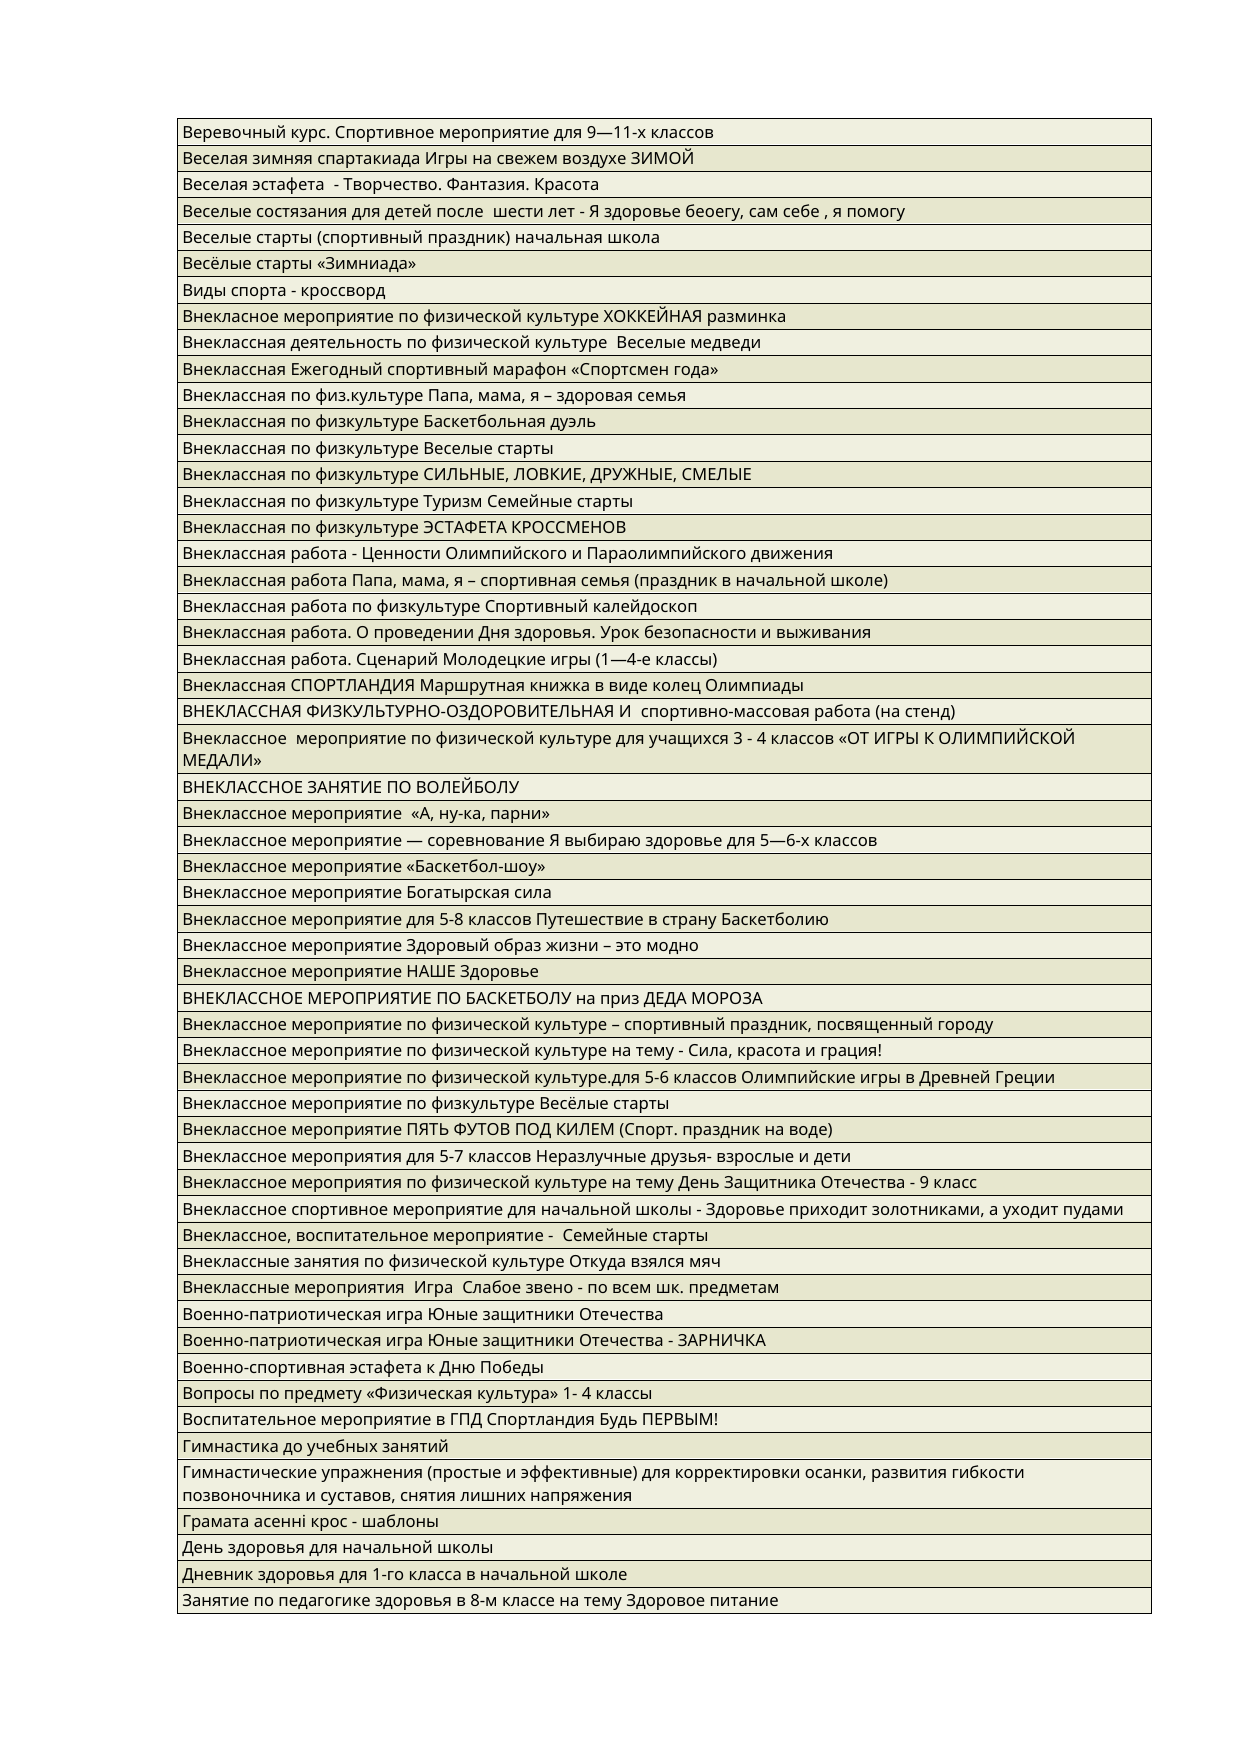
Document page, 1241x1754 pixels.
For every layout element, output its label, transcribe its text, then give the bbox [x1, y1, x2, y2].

table_cell Воспитательное мероприятие в ГПД Спортландия Будь ПЕРВЫМ! [178, 1407, 1151, 1432]
table_cell Гимнастика до учебных занятий [178, 1433, 1151, 1458]
table_cell Занятие по педагогике здоровья в 8-м классе на тему Здоровое питание [178, 1588, 1151, 1613]
table_cell ВНЕКЛАССНОЕ ЗАНЯТИЕ ПО ВОЛЕЙБОЛУ [178, 774, 1151, 800]
table_cell Военно-патриотическая игра Юные защитники Отечества [178, 1301, 1151, 1327]
table_cell Гимнастические упражнения (простые и эффективные) для корректировки осанки, развития гибкости позвоночника и суставов, снятия лишних напряжения [178, 1460, 1151, 1508]
table_cell Внеклассная работа по физкультуре Спортивный калейдоскоп [178, 594, 1151, 619]
table_cell Внеклассная по физкультуре ЭСТАФЕТА КРОССМЕНОВ [178, 515, 1151, 540]
table_cell Внеклассное мероприятие Здоровый образ жизни – это модно [178, 933, 1151, 958]
table_cell Внеклассное мероприятие по физкультуре Весёлые старты [178, 1091, 1151, 1116]
table_cell Внеклассное мероприятие для 5-8 классов Путешествие в страну Баскетболию [178, 906, 1151, 931]
table_cell Веселая эстафета - Творчество. Фантазия. Красота [178, 172, 1151, 197]
table_cell Внеклассное мероприятие ПЯТЬ ФУТОВ ПОД КИЛЕМ (Спорт. праздник на воде) [178, 1117, 1151, 1142]
table_cell Внеклассная работа. Сценарий Молодецкие игры (1—4-е классы) [178, 646, 1151, 672]
table_cell ВНЕКЛАССНОЕ МЕРОПРИЯТИЕ ПО БАСКЕТБОЛУ на приз ДЕДА МОРОЗА [178, 985, 1151, 1011]
table_cell Внеклассная по физкультуре Веселые старты [178, 435, 1151, 461]
table_cell Внеклассные мероприятия Игра Слабое звено - по всем шк. предметам [178, 1275, 1151, 1300]
table_cell Внеклассные занятия по физической культуре Откуда взялся мяч [178, 1249, 1151, 1274]
table_cell Внеклассная СПОРТЛАНДИЯ Маршрутная книжка в виде колец Олимпиады [178, 673, 1151, 698]
table_cell Внеклассная работа. О проведении Дня здоровья. Урок безопасности и выживания [178, 620, 1151, 645]
table_cell Веселые состязания для детей после шести лет - Я здоровье беоегу, сам себе , я помогу [178, 198, 1151, 223]
table_cell Виды спорта - кроссворд [178, 277, 1151, 303]
table_cell Веревочный курс. Спортивное мероприятие для 9—11-х классов [178, 119, 1151, 144]
table_cell Внеклассная работа - Ценности Олимпийского и Параолимпийского движения [178, 541, 1151, 566]
table_cell Внеклассное спортивное мероприятие для начальной школы - Здоровье приходит золотниками, а уходит пудами [178, 1196, 1151, 1221]
table_cell Грамата асенні крос - шаблоны [178, 1509, 1151, 1534]
table_cell Внеклассное мероприятие по физической культуре для учащихся 3 - 4 классов «ОТ ИГРЫ К ОЛИМПИЙСКОЙ МЕДАЛИ» [178, 725, 1151, 773]
table_cell Внеклассное, воспитательное мероприятие - Семейные старты [178, 1223, 1151, 1248]
table_cell День здоровья для начальной школы [178, 1535, 1151, 1560]
table_cell Внеклассное мероприятие НАШЕ Здоровье [178, 959, 1151, 984]
table_cell Внеклассное мероприятия для 5-7 классов Неразлучные друзья- взрослые и дети [178, 1143, 1151, 1169]
table_cell ВНЕКЛАССНАЯ ФИЗКУЛЬТУРНО-ОЗДОРОВИТЕЛЬНАЯ И спортивно-массовая работа (на стенд) [178, 699, 1151, 724]
table_cell Внекласное мероприятие по физической культуре ХОККЕЙНАЯ разминка [178, 304, 1151, 329]
table_cell Внеклассное мероприятия по физической культуре на тему День Защитника Отечества - 9 класс [178, 1170, 1151, 1195]
table_cell Внеклассная работа Папа, мама, я – спортивная семья (праздник в начальной школе) [178, 567, 1151, 592]
table_cell Внеклассное мероприятие «Баскетбол-шоу» [178, 854, 1151, 879]
table_cell Внеклассное мероприятие — соревнование Я выбираю здоровье для 5—6-х классов [178, 827, 1151, 852]
table_cell Внеклассная по физкультуре Баскетбольная дуэль [178, 409, 1151, 434]
table_cell Внеклассное мероприятие «А, ну-ка, парни» [178, 801, 1151, 826]
table_cell Внеклассная по физ.культуре Папа, мама, я – здоровая семья [178, 383, 1151, 408]
table_cell Военно-патриотическая игра Юные защитники Отечества - ЗАРНИЧКА [178, 1328, 1151, 1353]
table_cell Внеклассная по физкультуре Туризм Семейные старты [178, 488, 1151, 513]
table_cell Внеклассное мероприятие Богатырская сила [178, 880, 1151, 905]
table_cell Внеклассная по физкультуре СИЛЬНЫЕ, ЛОВКИЕ, ДРУЖНЫЕ, СМЕЛЫЕ [178, 462, 1151, 487]
table_cell Весёлые старты «Зимниада» [178, 251, 1151, 276]
table_cell Веселые старты (спортивный праздник) начальная школа [178, 225, 1151, 250]
table_cell Веселая зимняя спартакиада Игры на свежем воздухе ЗИМОЙ [178, 146, 1151, 171]
table_cell Внеклассная деятельность по физической культуре Веселые медведи [178, 330, 1151, 355]
table_cell Внеклассное мероприятие по физической культуре.для 5-6 классов Олимпийские игры в Древней Греции [178, 1064, 1151, 1089]
table_cell Дневник здоровья для 1-го класса в начальной школе [178, 1561, 1151, 1587]
table_cell Внеклассное мероприятие по физической культуре на тему - Сила, красота и грация! [178, 1038, 1151, 1063]
table_cell Военно-спортивная эстафета к Дню Победы [178, 1354, 1151, 1379]
table_cell Внеклассная Ежегодный спортивный марафон «Спортсмен года» [178, 356, 1151, 382]
table_cell Вопросы по предмету «Физическая культура» 1- 4 классы [178, 1381, 1151, 1406]
table_cell Внеклассное мероприятие по физической культуре – спортивный праздник, посвященный городу [178, 1012, 1151, 1037]
